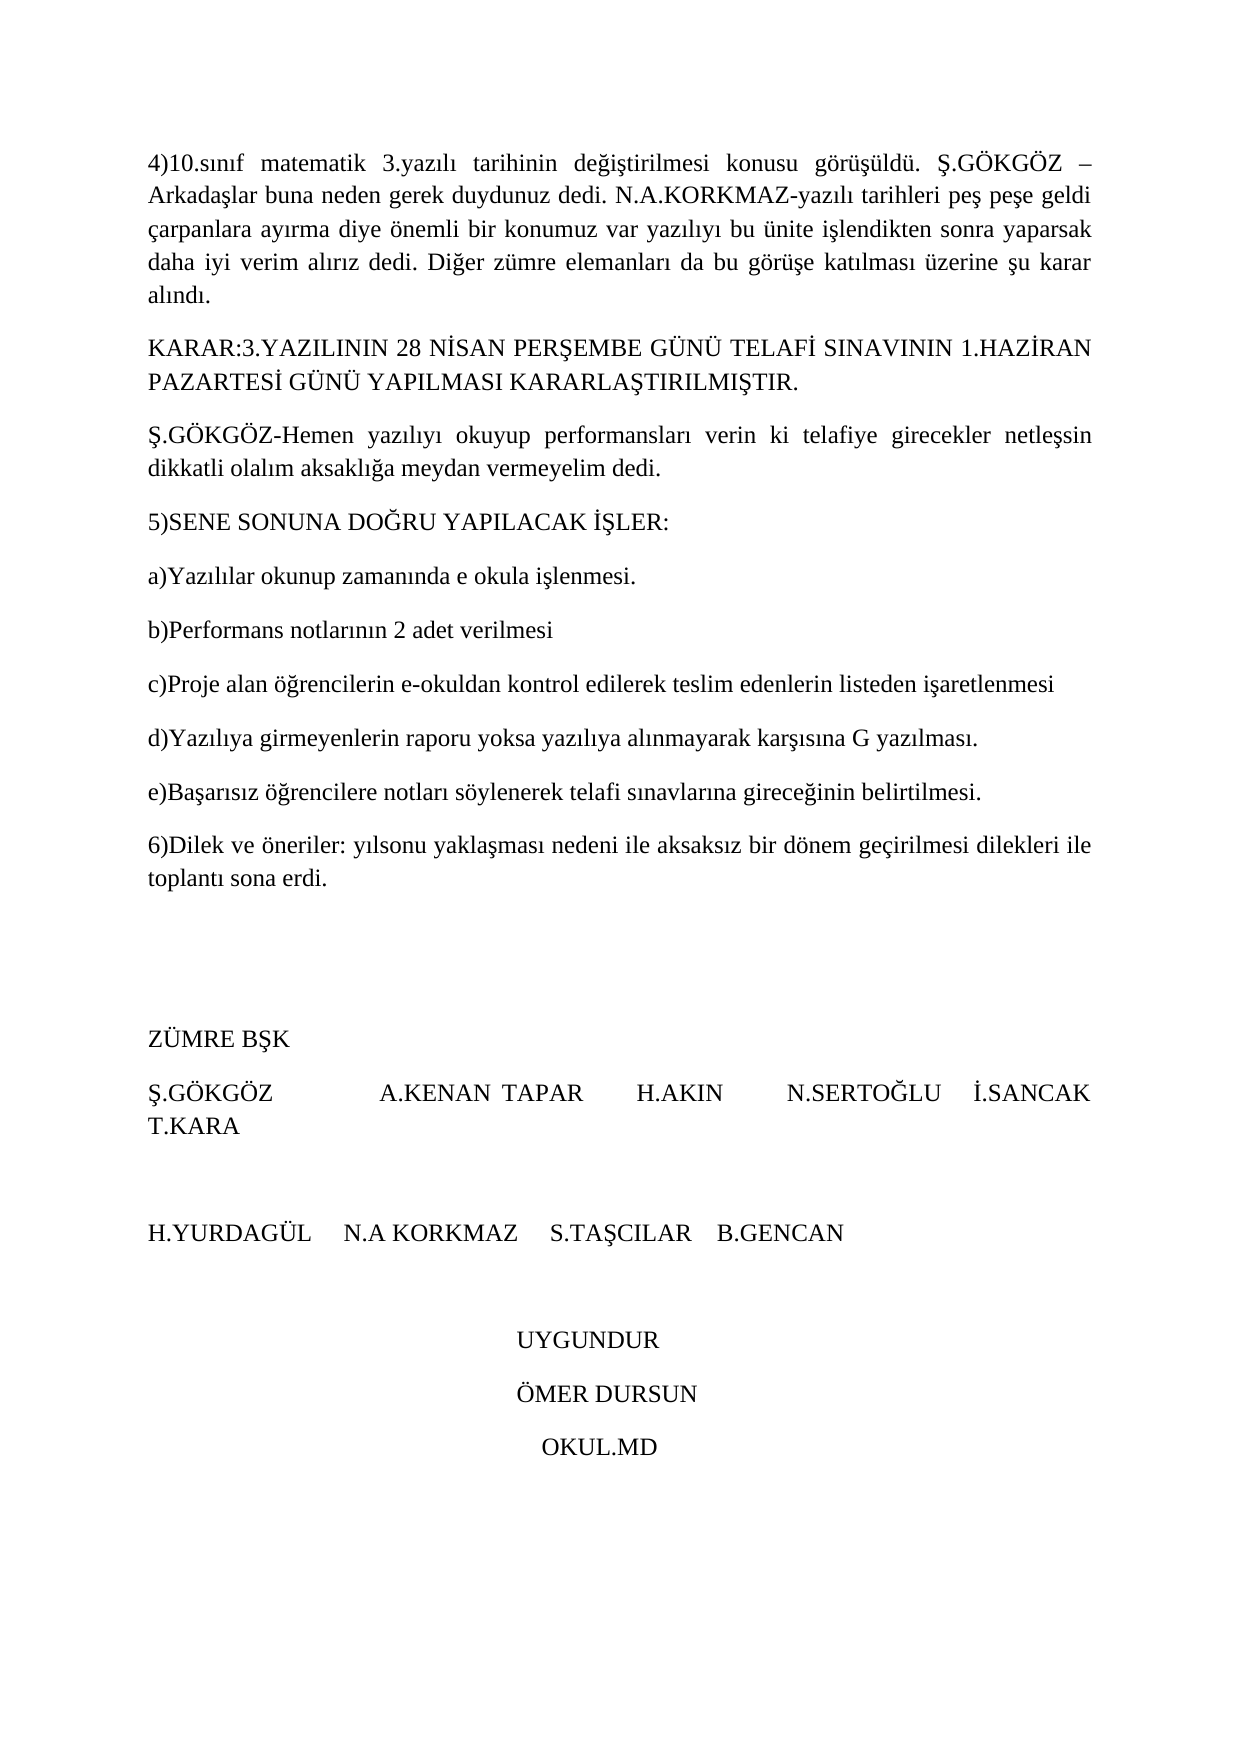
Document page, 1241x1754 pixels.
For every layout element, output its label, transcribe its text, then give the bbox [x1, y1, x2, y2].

text Ş.GÖKGÖZ A.KENAN TAPAR H.AKIN N.SERTOĞLU İ.SANCAK T.KARA [148, 1078, 1093, 1140]
text H.YURDAGÜL N.A KORKMAZ S.TAŞCILAR B.GENCAN [148, 1218, 1093, 1247]
text KARAR:3.YAZILININ 28 NİSAN PERŞEMBE GÜNÜ TELAFİ SINAVININ 1.HAZİRAN PAZARTESİ GÜNÜ YAPILMASI KARARLAŞTIRILMIŞTIR. [148, 333, 1093, 395]
text 6)Dilek ve öneriler: yılsonu yaklaşması nedeni ile aksaksız bir dönem geçirilmesi dilekleri ile toplantı sona erdi. [148, 830, 1093, 892]
text ÖMER DURSUN [148, 1379, 1093, 1407]
text ZÜMRE BŞK [148, 1024, 1093, 1053]
text 5)SENE SONUNA DOĞRU YAPILACAK İŞLER: [148, 507, 1093, 536]
text c)Proje alan öğrencilerin e-okuldan kontrol edilerek teslim edenlerin listeden işaretlenmesi [148, 669, 1093, 698]
text b)Performans notlarının 2 adet verilmesi [148, 615, 1093, 644]
text 4)10.sınıf matematik 3.yazılı tarihinin değiştirilmesi konusu görüşüldü. Ş.GÖKGÖZ –Arkadaşlar buna neden gerek duydunuz dedi. N.A.KORKMAZ-yazılı tarihleri peş peşe geldi çarpanlara ayırma diye önemli bir konumuz var yazılıyı bu ünite işlendikten sonra yaparsak daha iyi verim alırız dedi. Diğer zümre elemanları da bu görüşe katılması üzerine şu karar alındı. [148, 148, 1093, 308]
text a)Yazılılar okunup zamanında e okula işlenmesi. [148, 561, 1093, 590]
text UYGUNDUR [148, 1325, 1093, 1353]
text OKUL.MD [148, 1432, 1093, 1461]
text Ş.GÖKGÖZ-Hemen yazılıyı okuyup performansları verin ki telafiye girecekler netleşsin dikkatli olalım aksaklığa meydan vermeyelim dedi. [148, 420, 1093, 482]
text d)Yazılıya girmeyenlerin raporu yoksa yazılıya alınmayarak karşısına G yazılması. [148, 723, 1093, 751]
text e)Başarısız öğrencilere notları söylenerek telafi sınavlarına gireceğinin belirtilmesi. [148, 777, 1093, 805]
